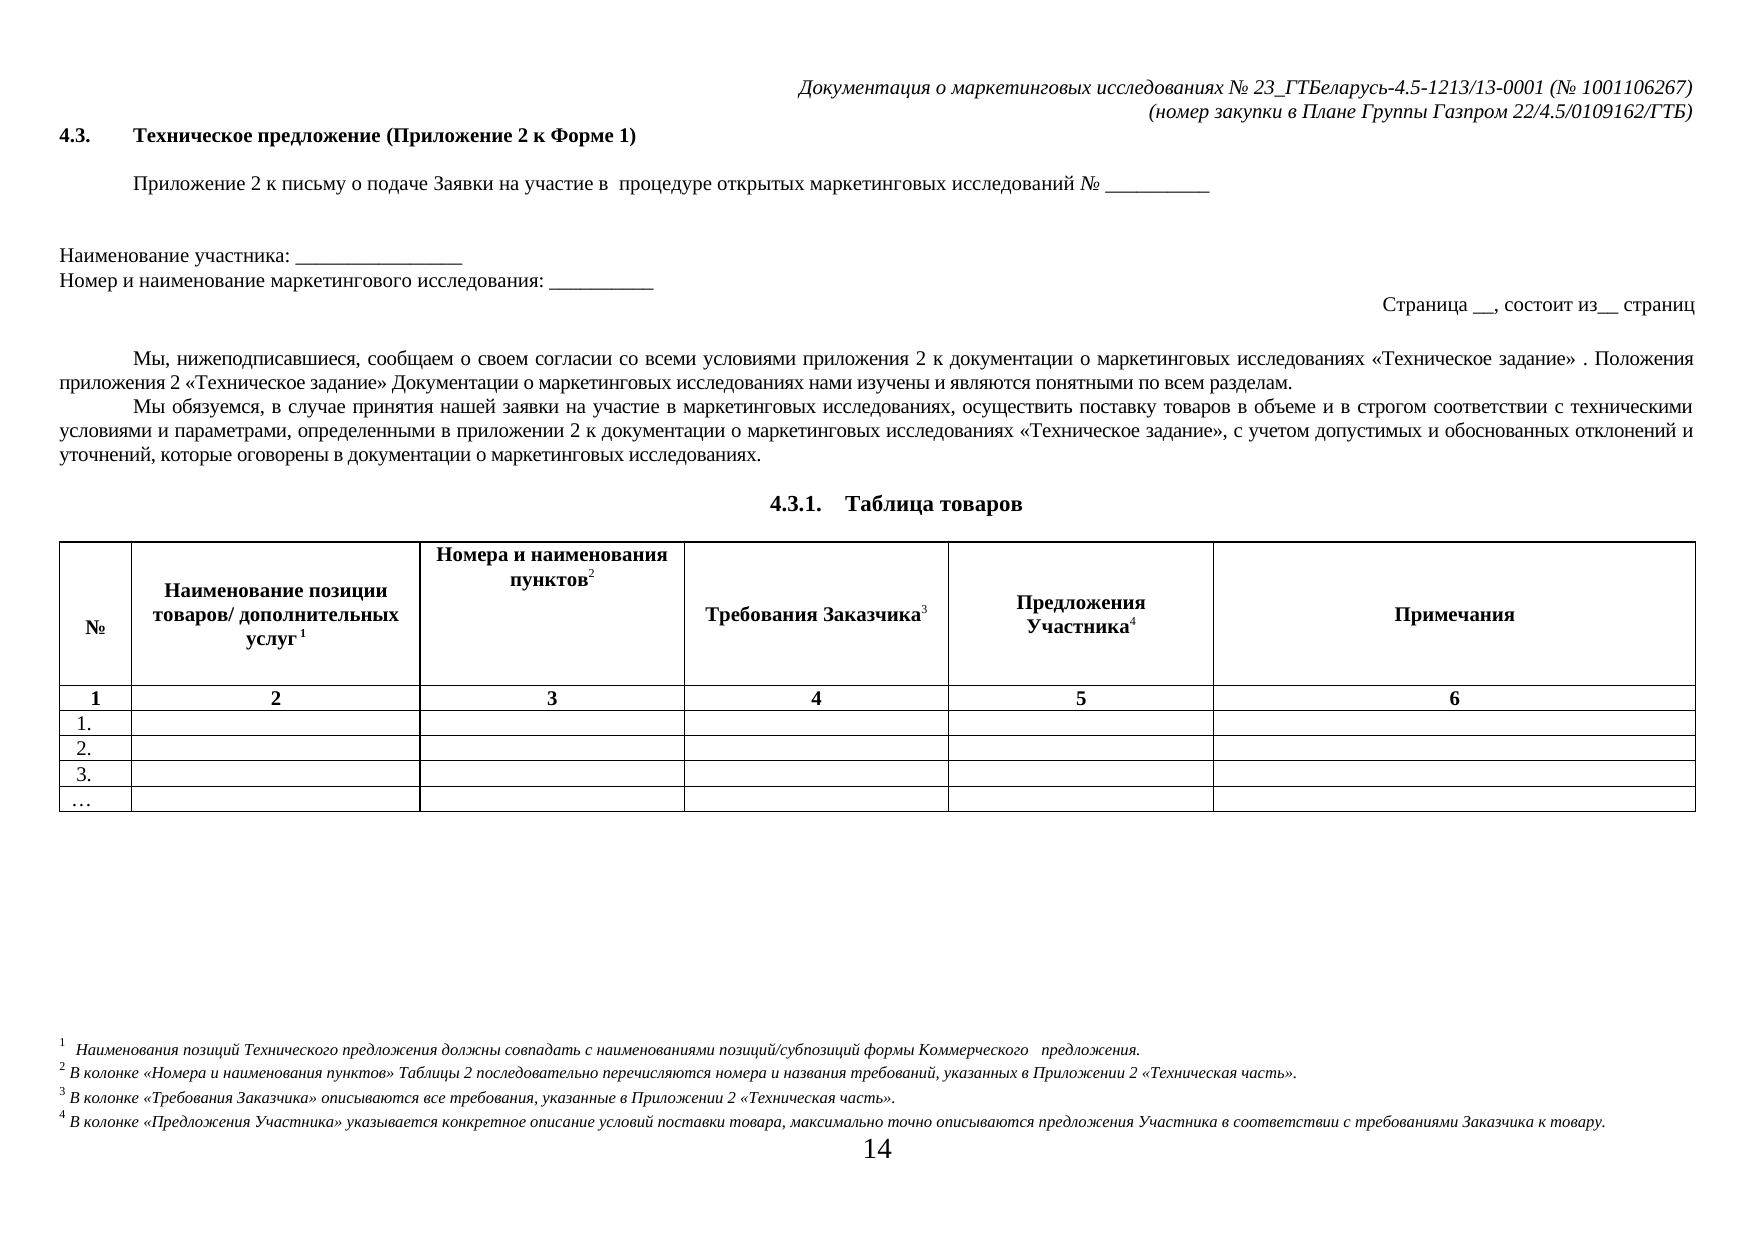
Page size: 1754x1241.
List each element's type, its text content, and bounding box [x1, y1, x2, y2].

table_header Предложения Участника [949, 543, 1213, 685]
table_cell [685, 736, 948, 760]
table_cell 6 [1214, 686, 1695, 710]
table_cell 3 [421, 686, 684, 710]
table_cell 5 [949, 686, 1213, 710]
table_cell [132, 787, 419, 811]
table_cell [949, 736, 1213, 760]
table_cell 4 [685, 686, 948, 710]
table_cell [421, 711, 684, 735]
table_cell 2. [60, 736, 131, 760]
table_cell 1. [60, 711, 131, 735]
table_cell [132, 711, 419, 735]
text Страница __, состоит из__ страниц [59, 292, 1695, 316]
text Приложение 2 к письму о подаче Заявки на участие в процедуре открытых маркетинговых исследований № __________ [59, 171, 1695, 195]
table_header Требования Заказчика [685, 543, 948, 685]
table_cell … [60, 787, 131, 811]
table_cell 3. [60, 761, 131, 786]
list Таблица товаров [98, 490, 1695, 517]
table_cell [421, 736, 684, 760]
table_cell [1214, 736, 1695, 760]
table_cell [132, 736, 419, 760]
table_cell [685, 787, 948, 811]
table_cell 1 [60, 686, 131, 710]
table_header Наименование позиции товаров/ дополнительных услуг [132, 543, 419, 685]
table_header № [60, 543, 131, 685]
text Наименование участника: ________________ [59, 243, 1695, 267]
text Номер и наименование маркетингового исследования: __________ [59, 267, 1695, 292]
table_cell [132, 761, 419, 786]
text Мы, нижеподписавшиеся, сообщаем о своем согласии со всеми условиями приложения 2 к документации о маркетинговых исследованиях «Техническое задание» . Положения приложения 2 «Техническое задание» Документации о маркетинговых исследованиях нами изучены и являются понятными по всем разделам. [59, 346, 1695, 394]
table_cell [949, 787, 1213, 811]
table_cell [421, 787, 684, 811]
table_cell [1214, 711, 1695, 735]
table_cell [949, 711, 1213, 735]
table_cell [685, 761, 948, 786]
table_cell [949, 761, 1213, 786]
table_cell [1214, 761, 1695, 786]
table_cell 2 [132, 686, 419, 710]
list Техническое предложение (Приложение 2 к Форме 1) [59, 123, 1695, 147]
table_cell [1214, 787, 1695, 811]
table_cell [685, 711, 948, 735]
table_header Номера и наименования пунктов [421, 543, 684, 685]
table_cell [421, 761, 684, 786]
text Мы обязуемся, в случае принятия нашей заявки на участие в маркетинговых исследованиях, осуществить поставку товаров в объеме и в строгом соответствии с техническими условиями и параметрами, определенными в приложении 2 к документации о маркетинговых исследованиях «Техническое задание», с учетом допустимых и обоснованных отклонений и уточнений, которые оговорены в документации о маркетинговых исследованиях. [59, 394, 1695, 466]
table_header Примечания [1214, 543, 1695, 685]
